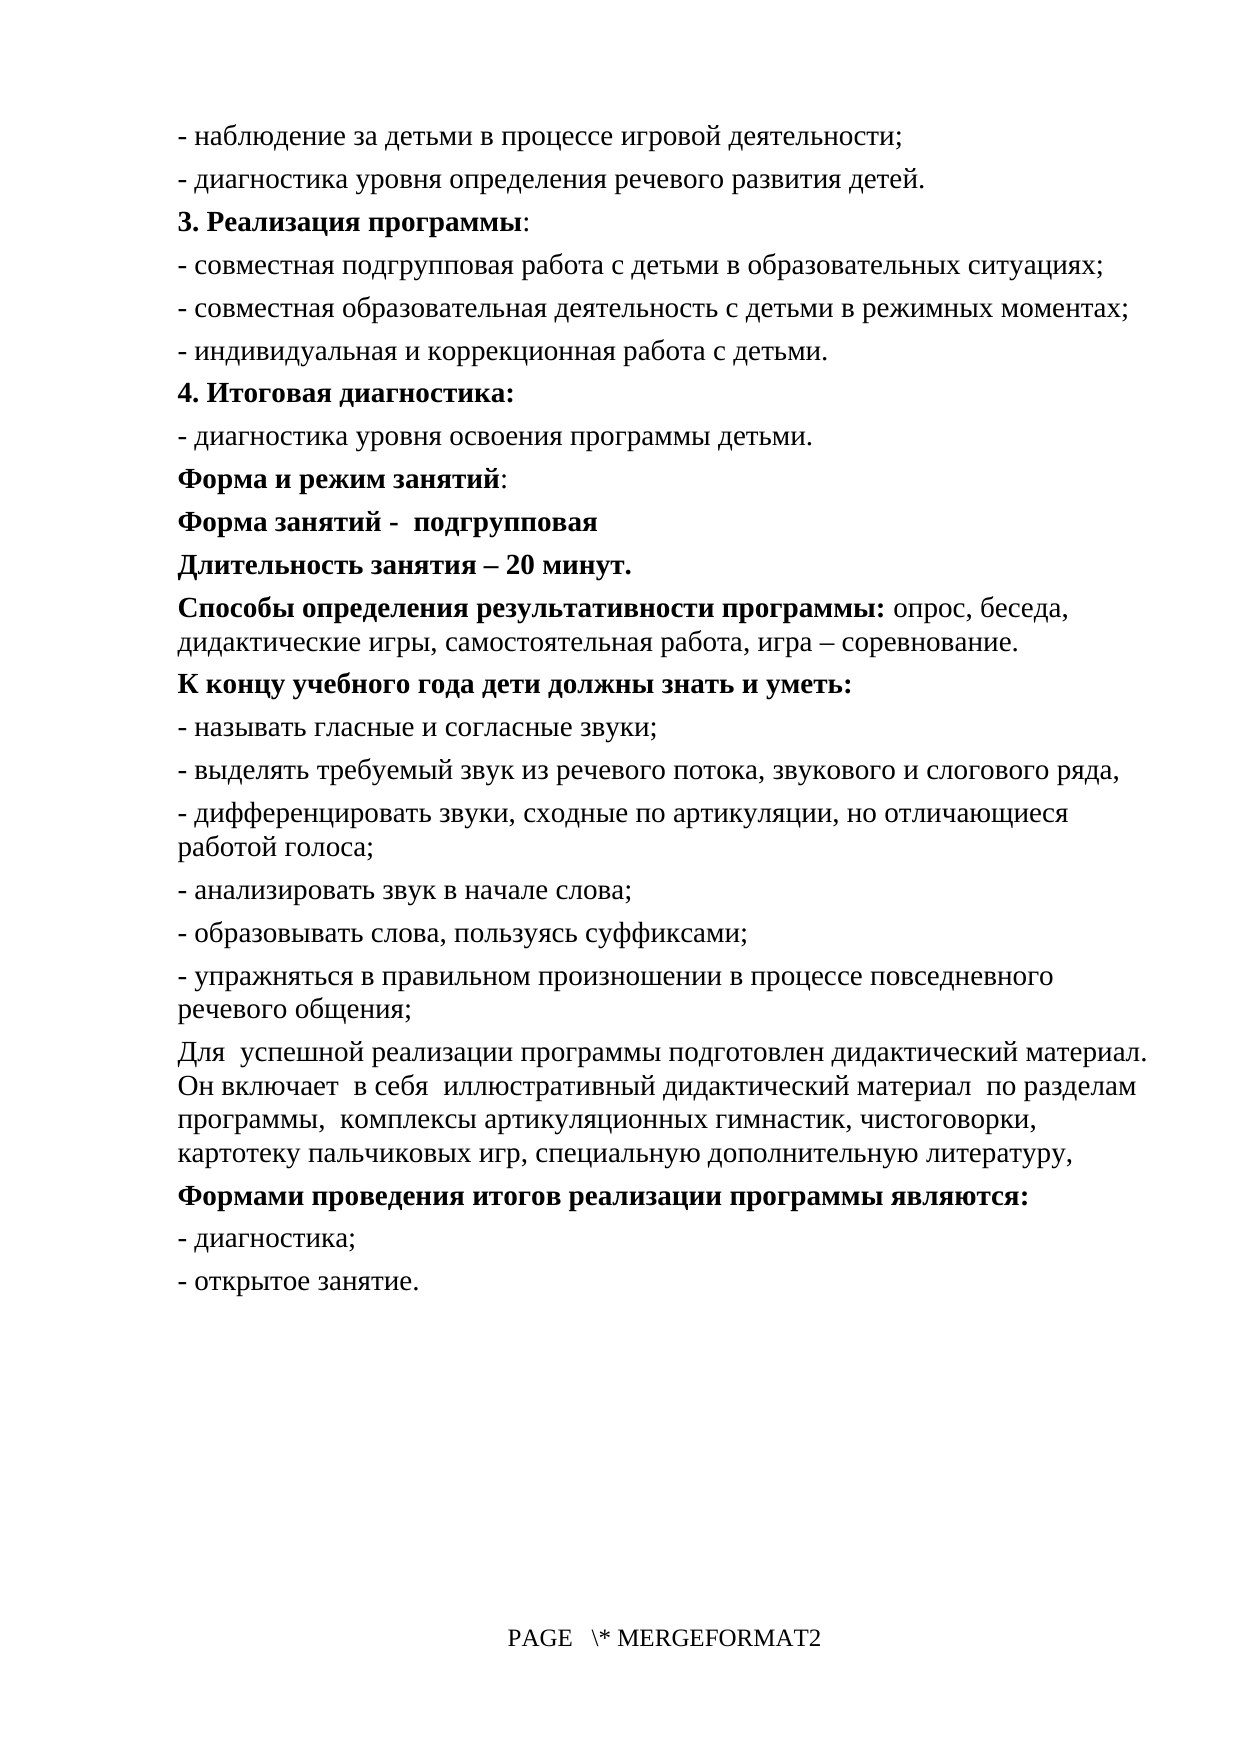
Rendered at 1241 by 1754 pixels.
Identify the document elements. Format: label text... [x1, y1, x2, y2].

text - совместная подгрупповая работа с детьми в образовательных ситуациях; [177, 247, 1152, 280]
text - образовывать слова, пользуясь суффиксами; [177, 915, 1152, 948]
text Форма занятий - подгрупповая [177, 504, 1152, 538]
text - упражняться в правильном произношении в процессе повседневного речевого общения; [177, 958, 1152, 1025]
text - открытое занятие. [177, 1263, 1152, 1297]
text - анализировать звук в начале слова; [177, 872, 1152, 905]
text Формами проведения итогов реализации программы являются: [177, 1178, 1152, 1211]
text К концу учебного года дети должны знать и уметь: [177, 667, 1152, 700]
text Способы определения результативности программы: опрос, беседа, дидактические игры, самостоятельная работа, игра – соревнование. [177, 590, 1152, 657]
text - совместная образовательная деятельность с детьми в режимных моментах; [177, 290, 1152, 323]
text - диагностика уровня определения речевого развития детей. [177, 161, 1152, 194]
text - дифференцировать звуки, сходные по артикуляции, но отличающиеся работой голоса; [177, 795, 1152, 862]
text - выделять требуемый звук из речевого потока, звукового и слогового ряда, [177, 752, 1152, 786]
text Длительность занятия – 20 минут. [177, 547, 1152, 581]
text - называть гласные и согласные звуки; [177, 709, 1152, 743]
text - наблюдение за детьми в процессе игровой деятельности; [177, 118, 1152, 152]
text - диагностика уровня освоения программы детьми. [177, 418, 1152, 452]
text - индивидуальная и коррекционная работа с детьми. [177, 333, 1152, 366]
text Форма и режим занятий: [177, 461, 1152, 495]
text Для успешной реализации программы подготовлен дидактический материал. Он включает в себя иллюстративный дидактический материал по разделам программы, комплексы артикуляционных гимнастик, чистоговорки, картотеку пальчиковых игр, специальную дополнительную литературу, [177, 1034, 1152, 1168]
text - диагностика; [177, 1221, 1152, 1254]
text 4. Итоговая диагностика: [177, 376, 1152, 409]
text 3. Реализация программы: [177, 204, 1152, 237]
